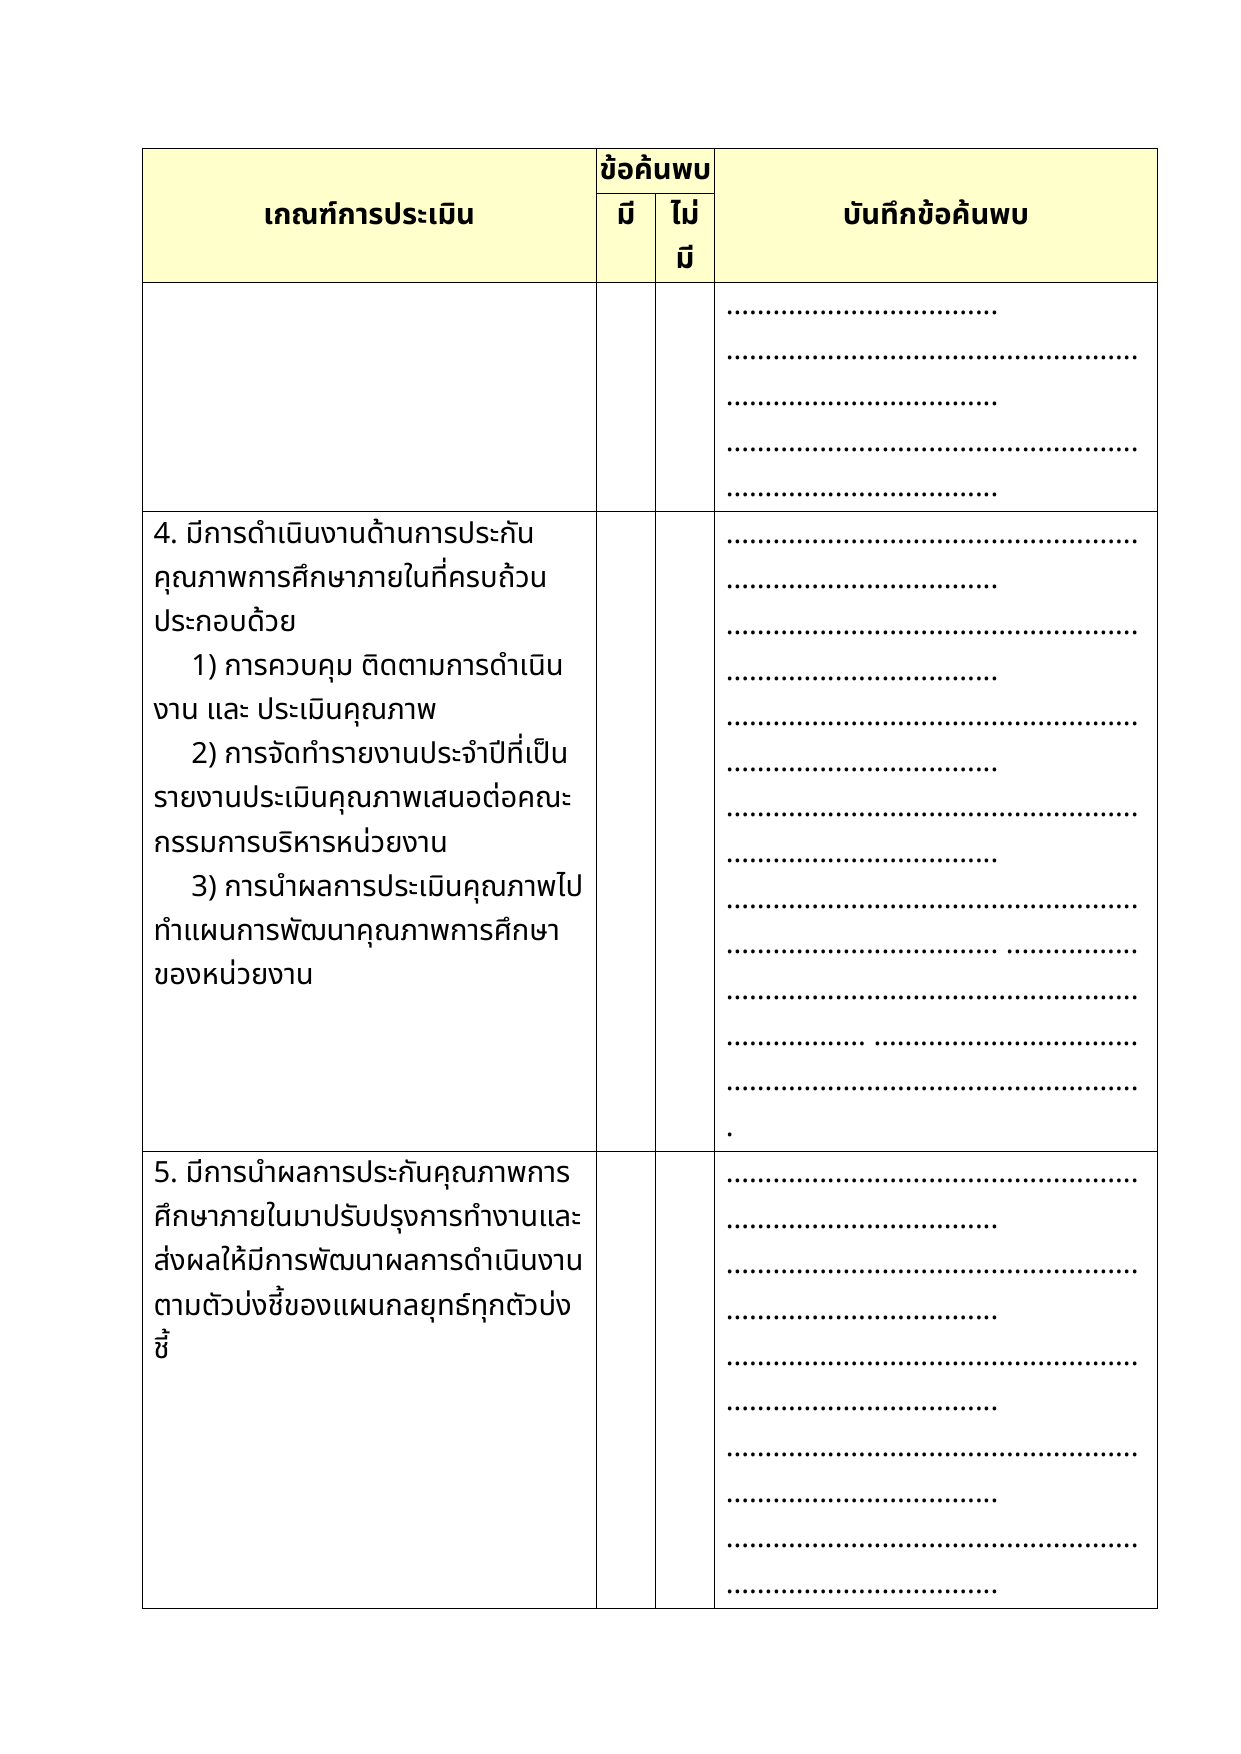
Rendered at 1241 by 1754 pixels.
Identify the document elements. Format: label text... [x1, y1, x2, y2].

table_cell 5. มีการนำผลการประกันคุณภาพการศึกษาภายในมาปรับปรุงการทำงานและส่งผลให้มีการพัฒนาผลการดำเนินงานตามตัวบ่งชี้ของแผนกลยุทธ์ทุกตัวบ่งชี้ [143, 1152, 596, 1608]
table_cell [715, 1152, 1157, 1608]
table_header เกณฑ์การประเมิน [143, 149, 596, 282]
table_cell [656, 1152, 714, 1608]
table_cell ........................................................................................ ........................................................................................ ........................................................................................ ........................................................................................ ........................................................................................ ........................................................................................ ........................................................................................ [715, 512, 1157, 1151]
table_cell [597, 1152, 655, 1608]
table_cell ไม่มี [656, 194, 714, 282]
table_cell มี [597, 194, 655, 282]
table_cell [597, 283, 655, 511]
table_cell 4. มีการดำเนินงานด้านการประกันคุณภาพการศึกษาภายในที่ครบถ้วน ประกอบด้วย 1) การควบคุม ติดตามการดำเนินงาน และ ประเมินคุณภาพ 2) การจัดทำรายงานประจำปีที่เป็นรายงานประเมินคุณภาพเสนอต่อคณะกรรมการบริหารหน่วยงาน 3) การนำผลการประเมินคุณภาพไปทำแผนการพัฒนาคุณภาพการศึกษาของหน่วยงาน [143, 512, 596, 1151]
table_cell [597, 512, 655, 1151]
table_cell [656, 283, 714, 511]
table_header บันทึกข้อค้นพบ [715, 149, 1157, 282]
table_header ข้อค้นพบ [597, 149, 714, 193]
table_cell [656, 512, 714, 1151]
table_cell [143, 283, 596, 511]
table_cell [715, 283, 1157, 511]
